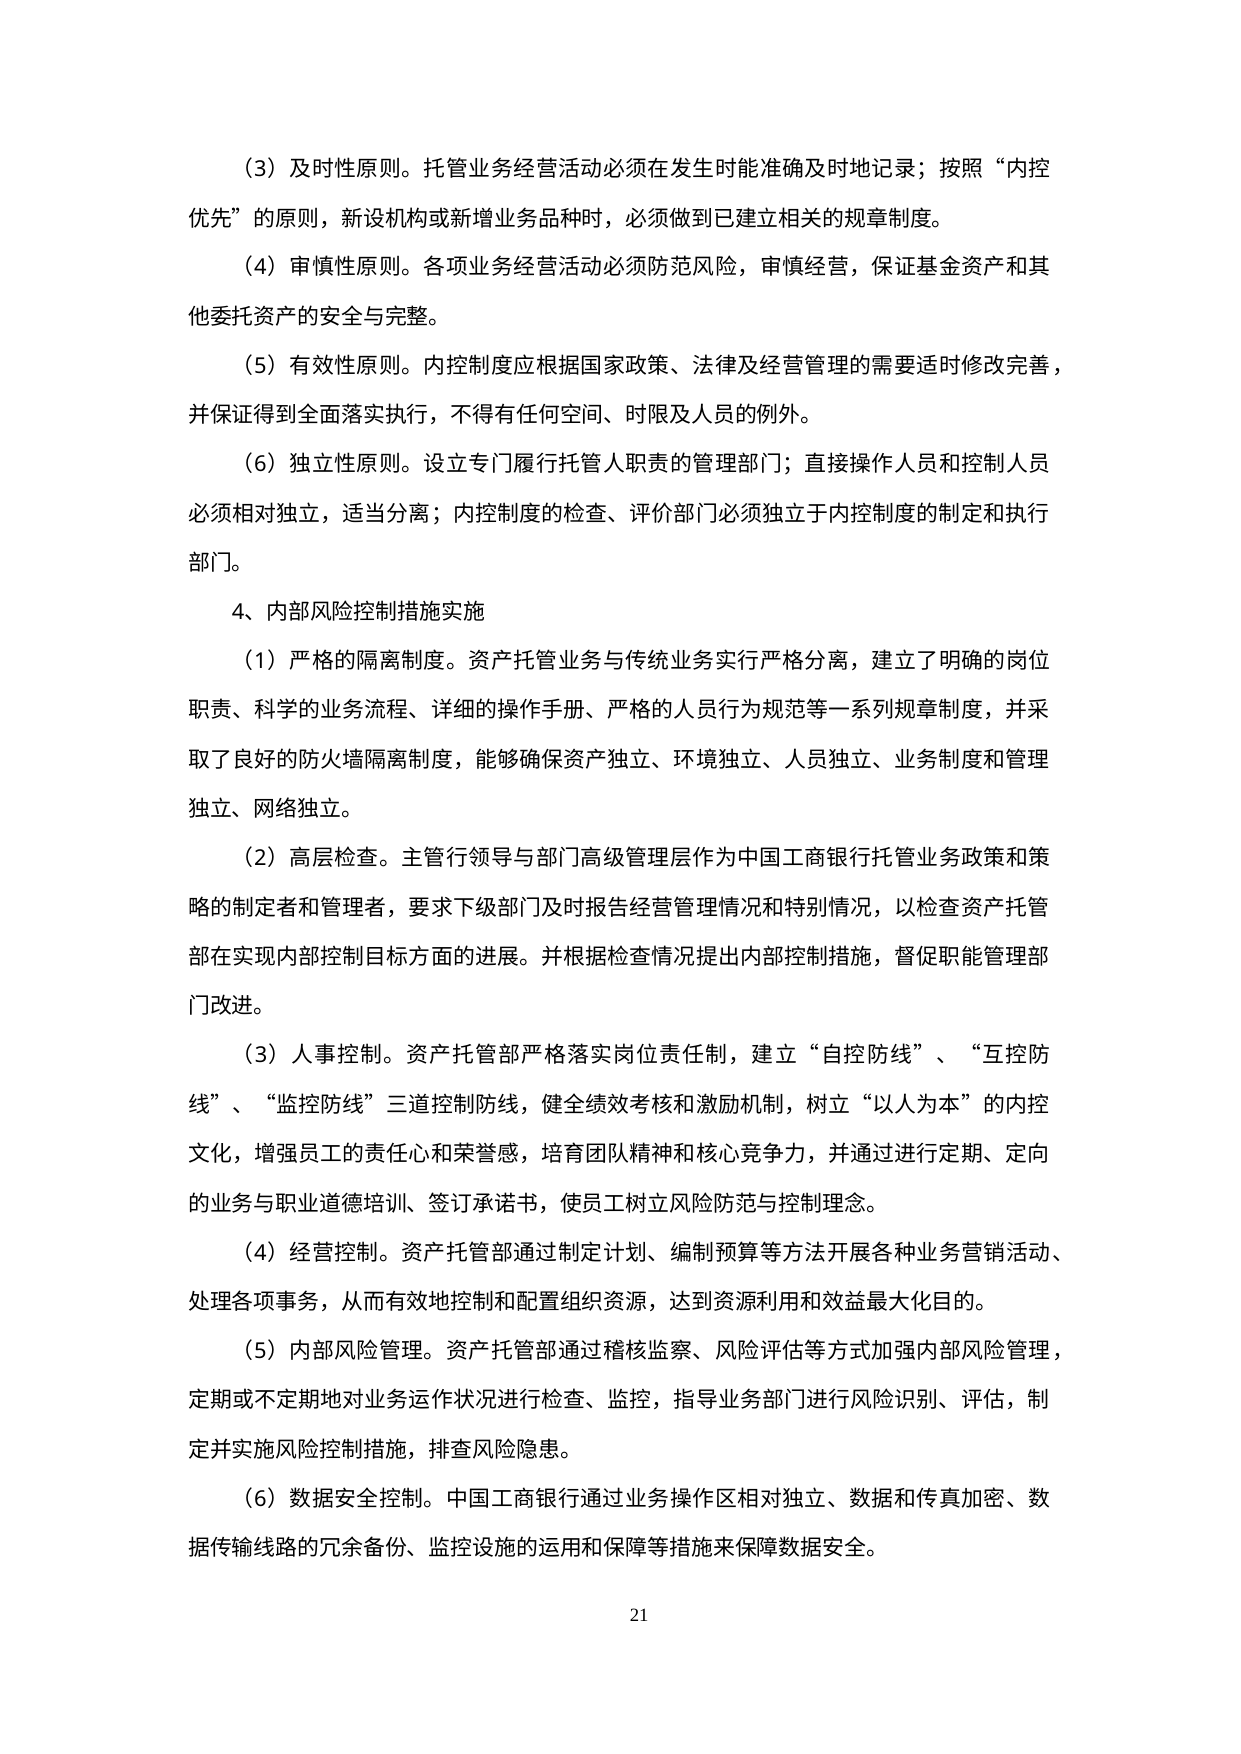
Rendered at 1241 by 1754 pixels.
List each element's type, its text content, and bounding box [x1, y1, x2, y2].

text （4）审慎性原则。各项业务经营活动必须防范风险，审慎经营，保证基金资产和其他委托资产的安全与完整。 [188, 249, 1052, 331]
text （5）有效性原则。内控制度应根据国家政策、法律及经营管理的需要适时修改完善，并保证得到全面落实执行，不得有任何空间、时限及人员的例外。 [188, 347, 1052, 429]
text （1）严格的隔离制度。资产托管业务与传统业务实行严格分离，建立了明确的岗位职责、科学的业务流程、详细的操作手册、严格的人员行为规范等一系列规章制度，并采取了良好的防火墙隔离制度，能够确保资产独立、环境独立、人员独立、业务制度和管理独立、网络独立。 [188, 642, 1052, 823]
text （6）独立性原则。设立专门履行托管人职责的管理部门；直接操作人员和控制人员必须相对独立，适当分离；内控制度的检查、评价部门必须独立于内控制度的制定和执行部门。 [188, 445, 1052, 577]
text （3）人事控制。资产托管部严格落实岗位责任制，建立“自控防线”、“互控防线”、“监控防线”三道控制防线，健全绩效考核和激励机制，树立“以人为本”的内控文化，增强员工的责任心和荣誉感，培育团队精神和核心竞争力，并通过进行定期、定向的业务与职业道德培训、签订承诺书，使员工树立风险防范与控制理念。 [188, 1037, 1052, 1218]
text （4）经营控制。资产托管部通过制定计划、编制预算等方法开展各种业务营销活动、处理各项事务，从而有效地控制和配置组织资源，达到资源利用和效益最大化目的。 [188, 1234, 1052, 1316]
text （5）内部风险管理。资产托管部通过稽核监察、风险评估等方式加强内部风险管理，定期或不定期地对业务运作状况进行检查、监控，指导业务部门进行风险识别、评估，制定并实施风险控制措施，排查风险隐患。 [188, 1332, 1052, 1464]
text （6）数据安全控制。中国工商银行通过业务操作区相对独立、数据和传真加密、数据传输线路的冗余备份、监控设施的运用和保障等措施来保障数据安全。 [188, 1480, 1052, 1563]
text （3）及时性原则。托管业务经营活动必须在发生时能准确及时地记录；按照“内控优先”的原则，新设机构或新增业务品种时，必须做到已建立相关的规章制度。 [188, 150, 1052, 233]
text （2）高层检查。主管行领导与部门高级管理层作为中国工商银行托管业务政策和策略的制定者和管理者，要求下级部门及时报告经营管理情况和特别情况，以检查资产托管部在实现内部控制目标方面的进展。并根据检查情况提出内部控制措施，督促职能管理部门改进。 [188, 839, 1052, 1021]
text 4、内部风险控制措施实施 [188, 593, 1052, 626]
